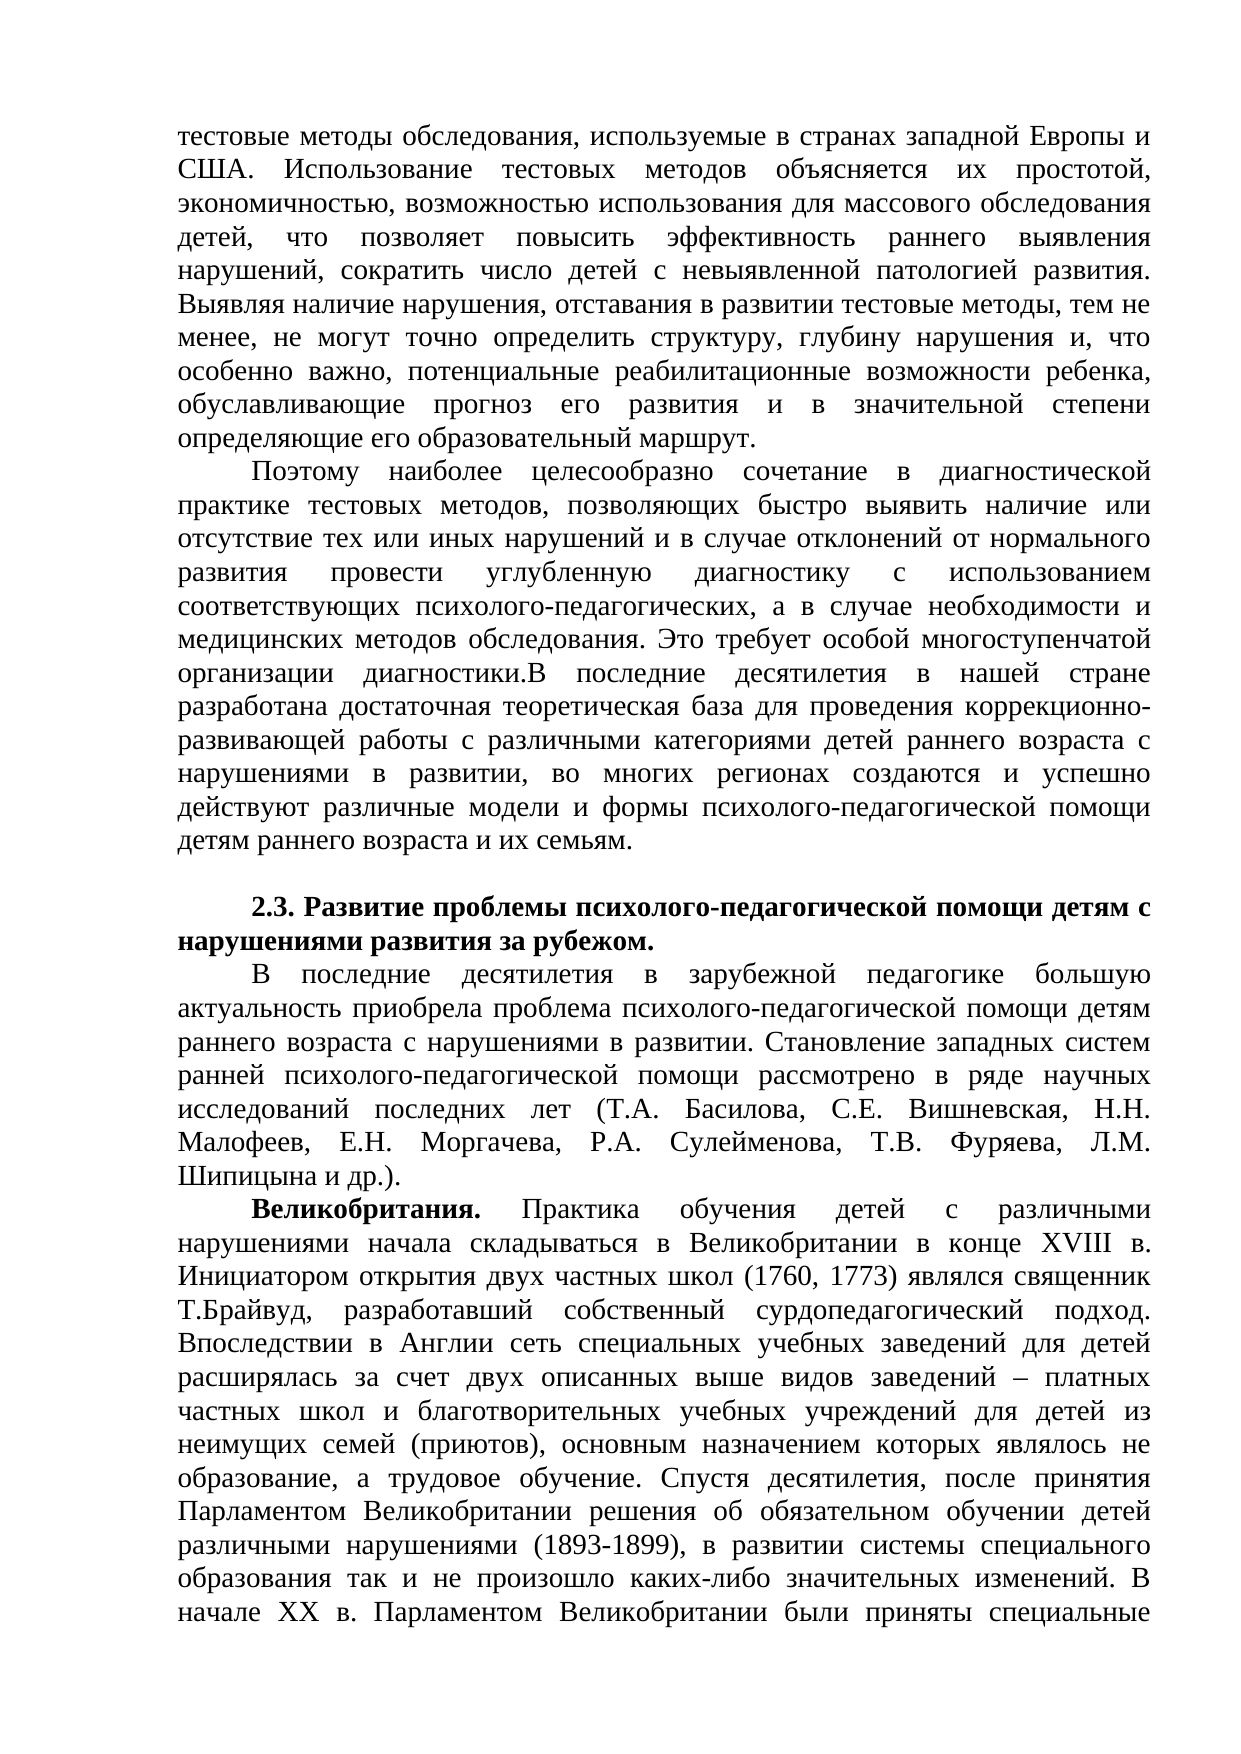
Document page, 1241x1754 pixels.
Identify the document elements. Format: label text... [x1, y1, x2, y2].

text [177, 1191, 1152, 1627]
text 2.3. Развитие проблемы психолого-педагогической помощи детям с нарушениями развития за рубежом. [177, 889, 1152, 957]
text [177, 118, 1152, 453]
text Поэтому наиболее целесообразно сочетание в диагностической практике тестовых методов, позволяющих быстро выявить наличие или отсутствие тех или иных нарушений и в случае отклонений от нормального развития провести углубленную диагностику с использованием соответствующих психолого-педагогических, а в случае необходимости и медицинских методов обследования. Это требует особой многоступенчатой организации диагностики.В последние десятилетия в нашей стране разработана достаточная теоретическая база для проведения коррекционно-развивающей работы с различными категориями детей раннего возраста с нарушениями в развитии, во многих регионах создаются и успешно действуют различные модели и формы психолого-педагогической помощи детям раннего возраста и их семьям. [177, 453, 1152, 856]
text В последние десятилетия в зарубежной педагогике большую актуальность приобрела проблема психолого-педагогической помощи детям раннего возраста с нарушениями в развитии. Становление западных систем ранней психолого-педагогической помощи рассмотрено в ряде научных исследований последних лет (Т.А. Басилова, С.Е. Вишневская, Н.Н. Малофеев, Е.Н. Моргачева, Р.А. Сулейменова, Т.В. Фуряева, Л.М. Шипицына и др.). [177, 957, 1152, 1191]
